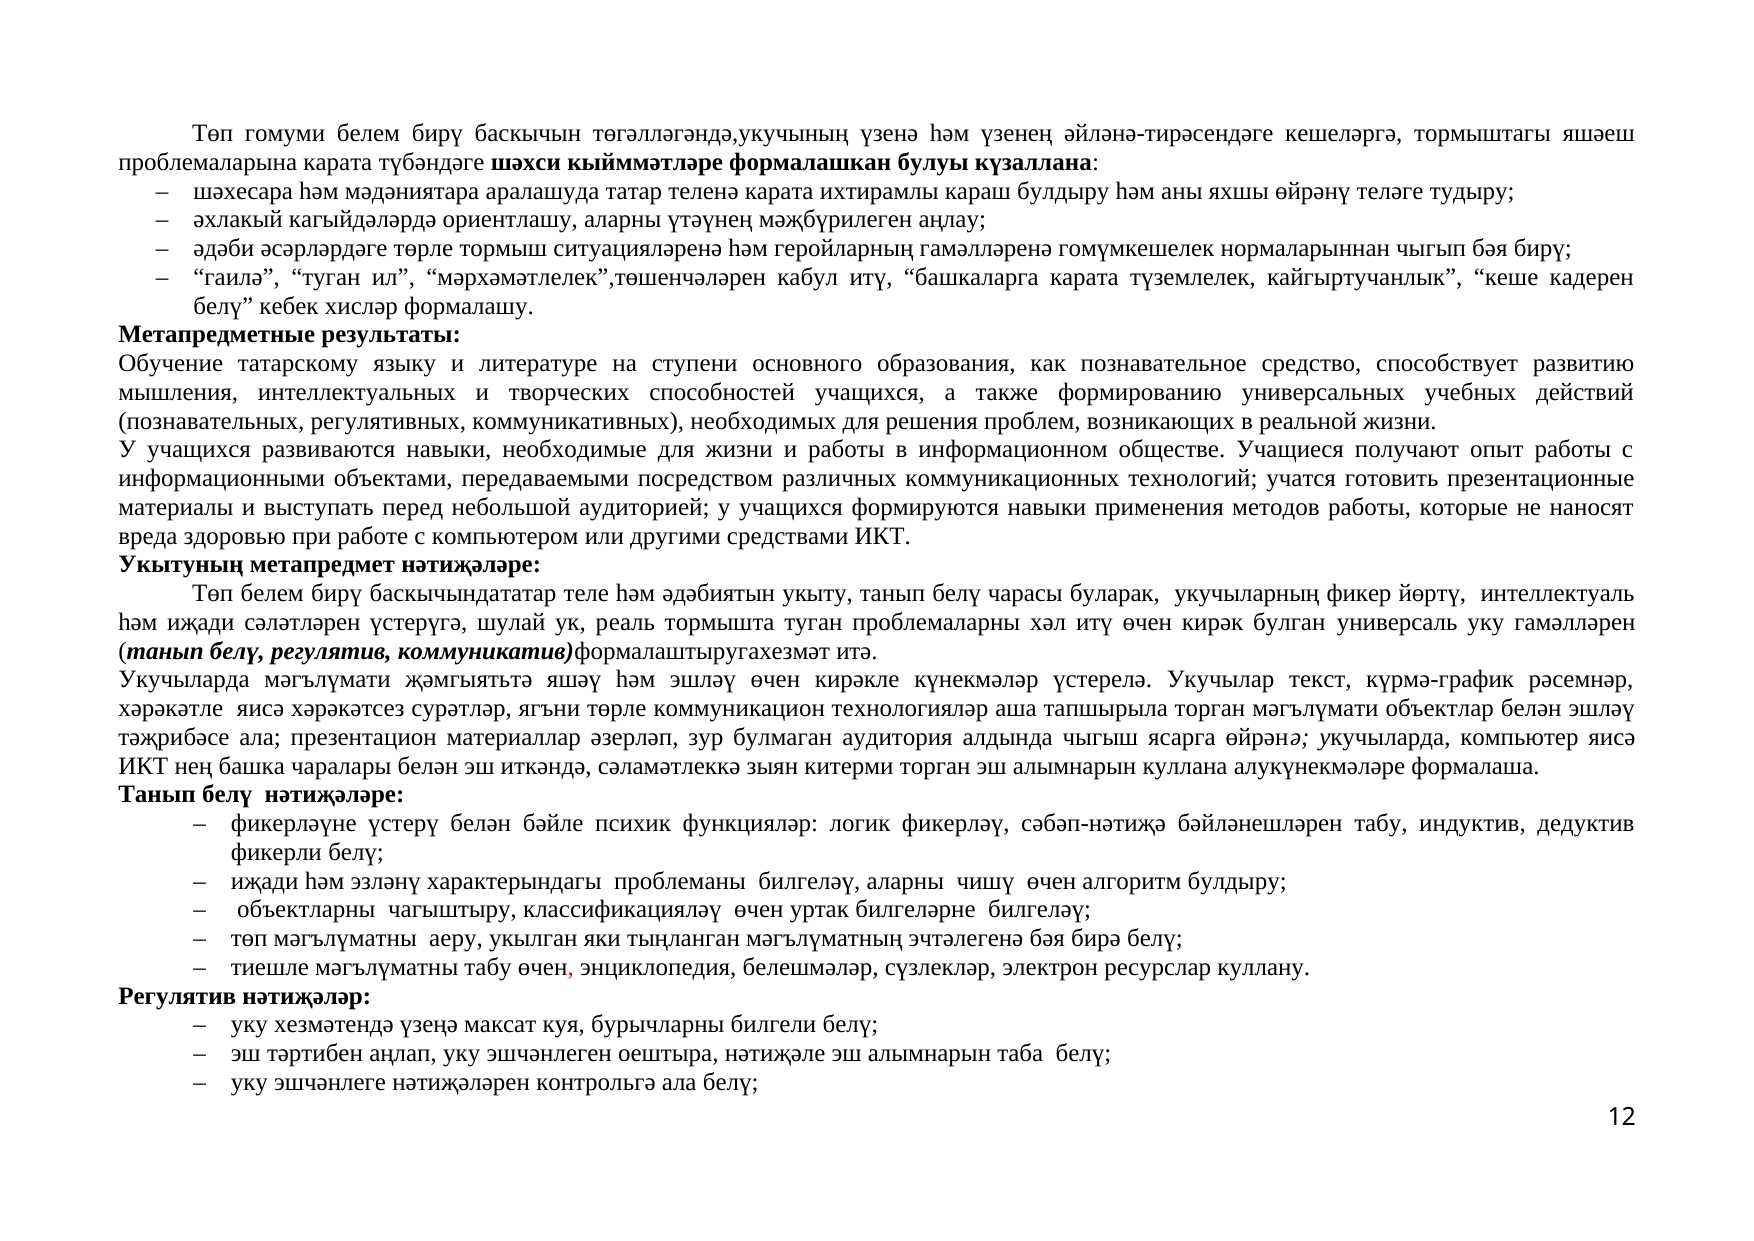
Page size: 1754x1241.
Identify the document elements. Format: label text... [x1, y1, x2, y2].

list объектларны чагыштыру, классификацияләү өчен уртак билгеләрне билгеләү; [193, 894, 1636, 923]
text Төп белем бирү баскычындататар теле һәм әдәбиятын укыту, танып белү чарасы буларак, укучыларның фикер йөртү, интеллектуаль һәм иҗади сәләтләрен үстерүгә, шулай ук, реаль тормышта туган проблемаларны хәл итү өчен кирәк булган универсаль уку гамәлләрен (танып белү, регулятив, коммуникатив)формалаштыругахезмәт итә. [118, 578, 1636, 664]
list иҗади һәм эзләнү характерындагы проблеманы билгеләү, аларны чишү өчен алгоритм булдыру; [193, 866, 1636, 894]
list тиешле мәгълүматны табу өчен, энциклопедия, белешмәләр, сүзлекләр, электрон ресурслар куллану. [193, 952, 1636, 981]
list “гаилә”, “туган ил”, “мәрхәмәтлелек”,төшенчәләрен кабул итү, “башкаларга карата түземлелек, кайгыртучанлык”, “кеше кадерен белү” кебек хисләр формалашу. [156, 262, 1636, 319]
list уку эшчәнлеге нәтиҗәләрен контрольгә ала белү; [193, 1067, 1636, 1096]
list эш тәртибен аңлап, уку эшчәнлеген оештыра, нәтиҗәле эш алымнарын таба белү; [193, 1038, 1636, 1067]
text Танып белү нәтиҗәләре: [118, 779, 1636, 808]
list уку хезмәтендә үзеңә максат куя, бурычларны билгели белү; [193, 1009, 1636, 1038]
text Регулятив нәтиҗәләр: [118, 981, 1636, 1009]
text Укучыларда мәгълүмати җәмгыятьтә яшәү һәм эшләү өчен кирәкле күнекмәләр үстерелә. Укучылар текст, күрмә-график рәсемнәр, хәрәкәтле яисә хәрәкәтсез сурәтләр, ягъни төрле коммуникацион технологияләр аша тапшырыла торган мәгълүмати объектлар белән эшләү тәҗрибәсе ала; презентацион материаллар әзерләп, зур булмаган аудитория алдында чыгыш ясарга өйрәнә; укучыларда, компьютер яисә ИКТ нең башка чаралары белән эш иткәндә, сәламәтлеккә зыян китерми торган эш алымнарын куллана алукүнекмәләре формалаша. [118, 664, 1636, 779]
text Укытуның метапредмет нәтиҗәләре: [118, 549, 1636, 578]
text Обучение татарскому языку и литературе на ступени основного образования, как познавательное средство, способствует развитию мышления, интеллектуальных и творческих способностей учащихся, а также формированию универсальных учебных действий (познавательных, регулятивных, коммуникативных), необходимых для решения проблем, возникающих в реальной жизни. [118, 348, 1636, 434]
text У учащихся развиваются навыки, необходимые для жизни и работы в информационном обществе. Учащиеся получают опыт работы с информационными объектами, передаваемыми посредством различных коммуникационных технологий; учатся готовить презентационные материалы и выступать перед небольшой аудиторией; у учащихся формируются навыки применения методов работы, которые не наносят вреда здоровью при работе с компьютером или другими средствами ИКТ. [118, 434, 1636, 549]
list шәхесара һәм мәдәниятара аралашуда татар теленә карата ихтирамлы караш булдыру һәм аны яхшы өйрәнү теләге тудыру; [156, 176, 1636, 204]
text Метапредметные результаты: [118, 319, 1636, 348]
list фикерләүне үстерү белән бәйле психик функцияләр: логик фикерләү, сәбәп-нәтиҗә бәйләнешләрен табу, индуктив, дедуктив фикерли белү; [193, 808, 1636, 866]
list әхлакый кагыйдәләрдә ориентлашу, аларны үтәүнең мәҗбүрилеген аңлау; [156, 204, 1636, 233]
list төп мәгълүматны аеру, укылган яки тыңланган мәгълүматның эчтәлегенә бәя бирә белү; [193, 923, 1636, 952]
text Төп гомуми белем бирү баскычын төгәлләгәндә,укучының үзенә һәм үзенең әйләнә-тирәсендәге кешеләргә, тормыштагы яшәеш проблемаларына карата түбәндәге шәхси кыйммәтләре формалашкан булуы күзаллана: [118, 118, 1636, 176]
list әдәби әсәрләрдәге төрле тормыш ситуацияләренә һәм геройларның гамәлләренә гомүмкешелек нормаларыннан чыгып бәя бирү; [156, 233, 1636, 262]
